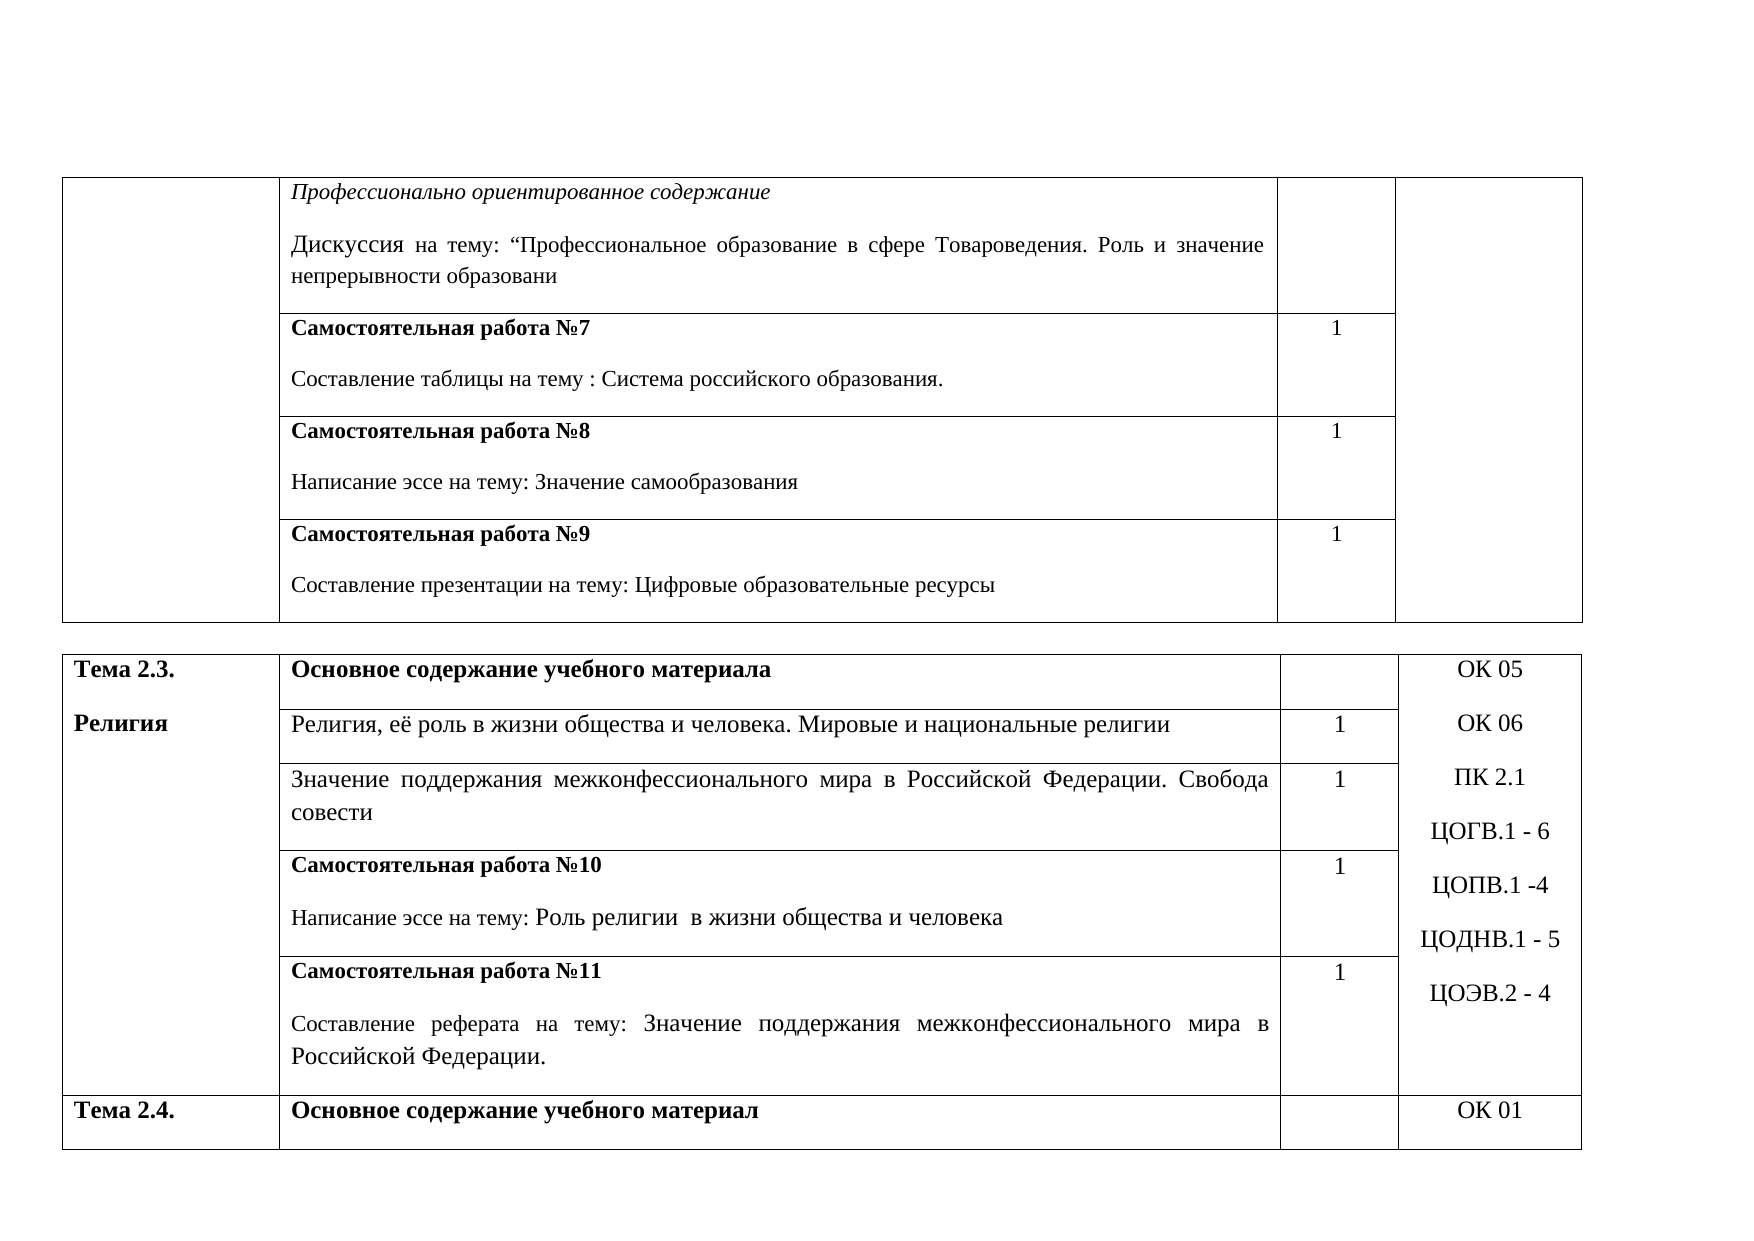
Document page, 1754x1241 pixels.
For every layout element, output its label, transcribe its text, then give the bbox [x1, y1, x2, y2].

table_cell Значение поддержания межконфессионального мира в Российской Федерации. Свобода совести [280, 764, 1280, 850]
table_cell Тема 2.4. Искусство [63, 1096, 279, 1149]
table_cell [280, 178, 1277, 313]
table_cell Самостоятельная работа №7 Составление таблицы на тему : Система российского образования. [280, 314, 1277, 416]
table_cell 1 [1278, 314, 1395, 416]
table_header Основное содержание учебного материала [280, 655, 1280, 708]
table_cell 1 [1281, 764, 1398, 850]
table_cell 1 [1278, 520, 1395, 622]
table_header [1281, 655, 1398, 708]
table_header ОК 05 ОК 06 ПК 2.1 ЦОГВ.1 - 6 ЦОПВ.1 -4 ЦОДНВ.1 - 5 ЦОЭВ.2 - 4 [1399, 655, 1581, 1094]
table_cell 1 [1278, 417, 1395, 519]
table_cell Основное содержание учебного материал [280, 1096, 1280, 1149]
table_header Тема 2.3. Религия [63, 655, 279, 1094]
table_cell Самостоятельная работа №10 Написание эссе на тему: Роль религии в жизни общества и человека [280, 851, 1280, 956]
table_cell 1 [1281, 851, 1398, 956]
table_cell Самостоятельная работа №8 Написание эссе на тему: Значение самообразования [280, 417, 1277, 519]
table_cell 1 [1281, 710, 1398, 763]
table_cell Самостоятельная работа №11 Составление реферата на тему: Значение поддержания межконфессионального мира в Российской Федерации. [280, 957, 1280, 1094]
table_cell [1281, 1096, 1398, 1149]
table_cell Самостоятельная работа №9 Составление презентации на тему: Цифровые образовательные ресурсы [280, 520, 1277, 622]
table_cell Религия, её роль в жизни общества и человека. Мировые и национальные религии [280, 710, 1280, 763]
table_cell 1 [1281, 957, 1398, 1094]
table_cell 1 [1278, 178, 1395, 313]
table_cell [1399, 1096, 1581, 1149]
